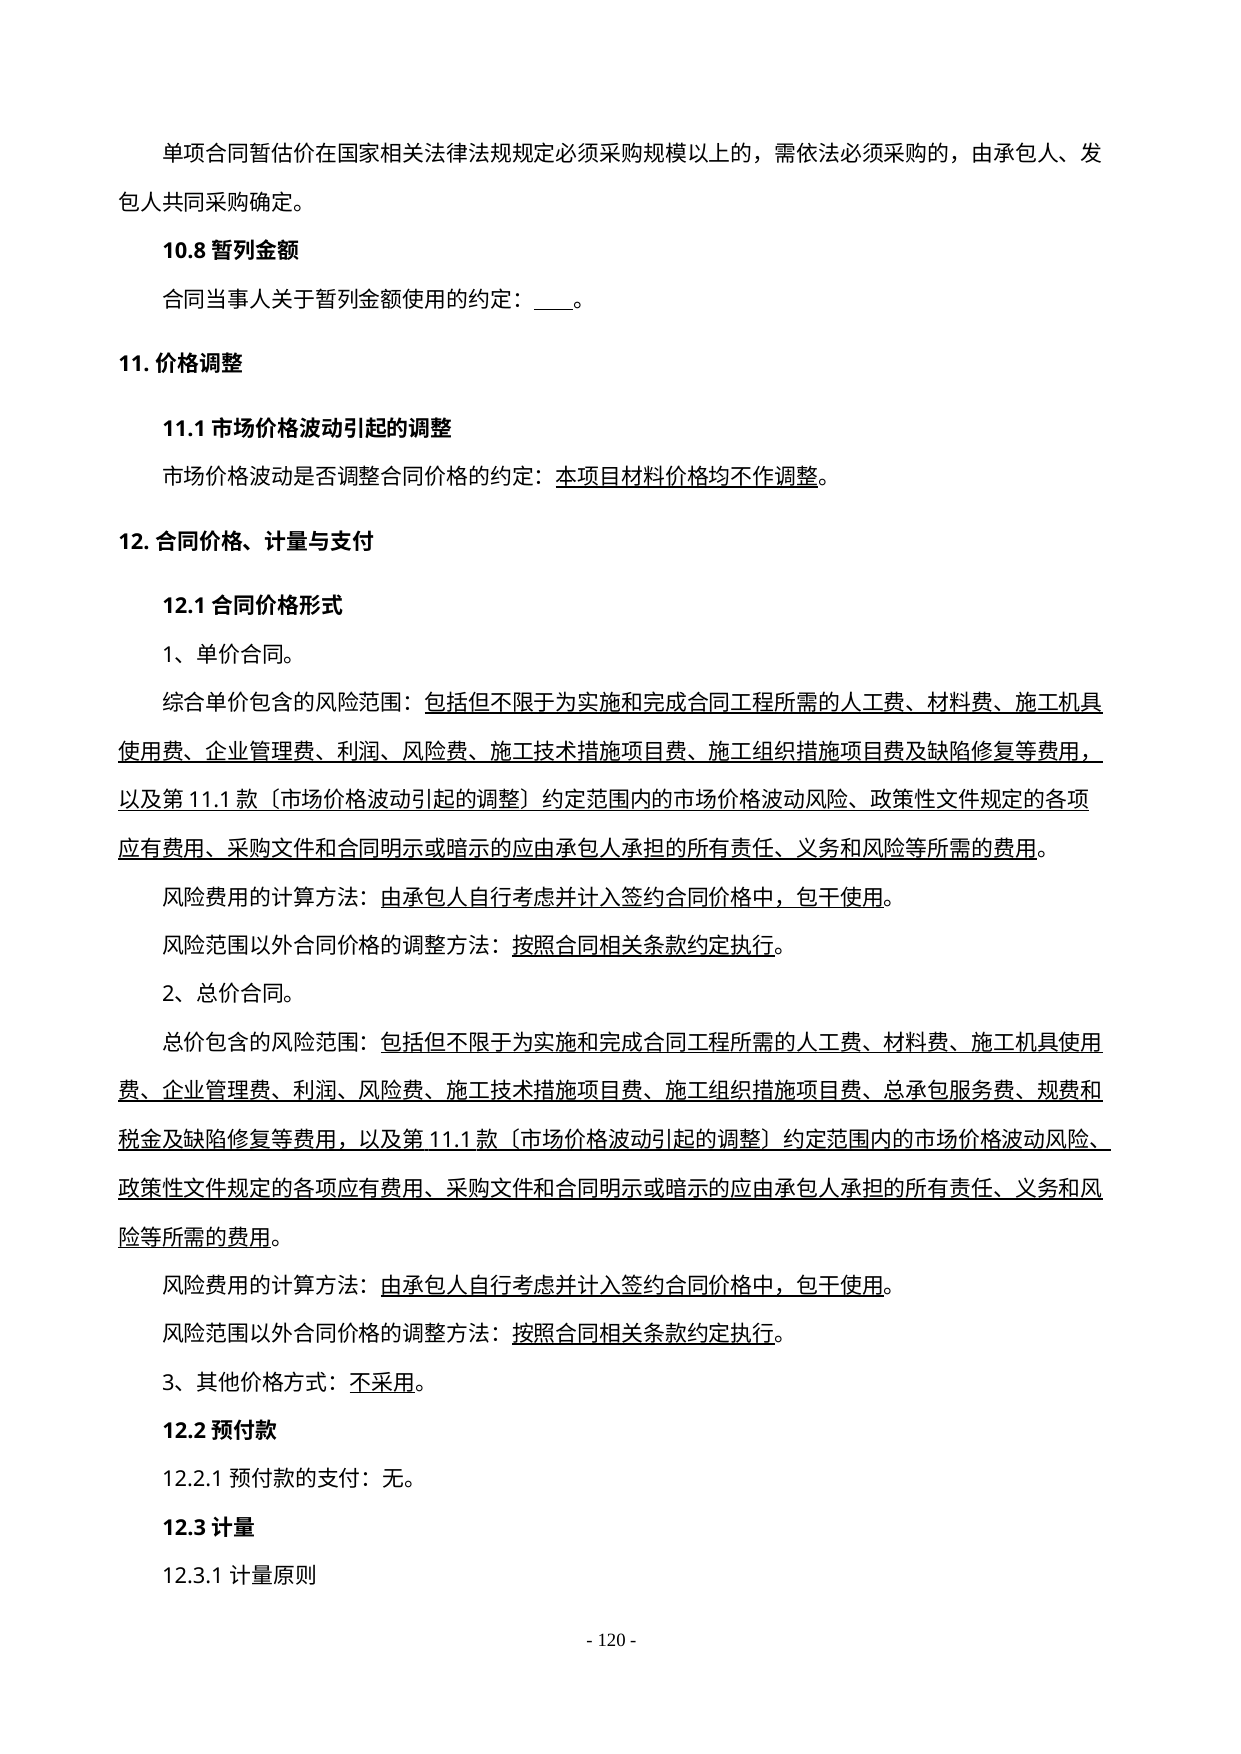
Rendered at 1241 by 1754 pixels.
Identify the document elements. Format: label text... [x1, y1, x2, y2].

subtitle 11. 价格调整 [118, 346, 1104, 378]
subtitle 12.2 预付款 [118, 1412, 1104, 1445]
text 合同当事人关于暂列金额使用的约定： 。 [118, 281, 1104, 314]
subtitle 10.8 暂列金额 [118, 233, 1104, 265]
text 综合单价包含的风险范围：包括但不限于为实施和完成合同工程所需的人工费、材料费、施工机具使用费、企业管理费、利润、风险费、施工技术措施项目费、施工组织措施项目费及缺陷修复等费用，以及第11.1款〔市场价格波动引起的调整〕约定范围内的市场价格波动风险、政策性文件规定的各项应有费用、采购文件和合同明示或暗示的应由承包人承担的所有责任、义务和风险等所需的费用。 [118, 684, 1104, 863]
subtitle 11.1 市场价格波动引起的调整 [118, 410, 1104, 443]
text 3、其他价格方式：不采用。 [118, 1364, 1104, 1397]
text 1、单价合同。 [118, 636, 1104, 669]
text 风险范围以外合同价格的调整方法：按照合同相关条款约定执行。 [118, 1316, 1104, 1348]
text 风险范围以外合同价格的调整方法：按照合同相关条款约定执行。 [118, 927, 1104, 960]
subtitle 12.1 合同价格形式 [118, 588, 1104, 620]
text 市场价格波动是否调整合同价格的约定：本项目材料价格均不作调整。 [118, 459, 1104, 491]
subtitle 12. 合同价格、计量与支付 [118, 523, 1104, 556]
text 风险费用的计算方法：由承包人自行考虑并计入签约合同价格中，包干使用。 [118, 879, 1104, 912]
text 单项合同暂估价在国家相关法律法规规定必须采购规模以上的，需依法必须采购的，由承包人、发包人共同采购确定。 [118, 136, 1104, 217]
text 12.3.1 计量原则 [118, 1557, 1104, 1590]
text 总价包含的风险范围：包括但不限于为实施和完成合同工程所需的人工费、材料费、施工机具使用费、企业管理费、利润、风险费、施工技术措施项目费、施工组织措施项目费、总承包服务费、规费和税金及缺陷修复等费用，以及第11.1款〔市场价格波动引起的调整〕约定范围内的市场价格波动风险、政策性文件规定的各项应有费用、采购文件和合同明示或暗示的应由承包人承担的所有责任、义务和风险等所需的费用。 [118, 1151, 1104, 1252]
text 12.2.1 预付款的支付：无。 [118, 1461, 1104, 1493]
text 风险费用的计算方法：由承包人自行考虑并计入签约合同价格中，包干使用。 [118, 1267, 1104, 1300]
text 2、总价合同。 [118, 976, 1104, 1008]
subtitle 12.3 计量 [118, 1509, 1104, 1542]
text 总价包含的风险范围：包括但不限于为实施和完成合同工程所需的人工费、材料费、施工机具使用费、企业管理费、利润、风险费、施工技术措施项目费、施工组织措施项目费、总承包服务费、规费和税金及缺陷修复等费用，以及第11.1款〔市场价格波动引起的调整〕约定范围内的市场价格波动风险、政策性文件规定的各项应有费用、采购文件和合同明示或暗示的应由承包人承担的所有责任、义务和风险等所需的费用。 [118, 1024, 1104, 1149]
